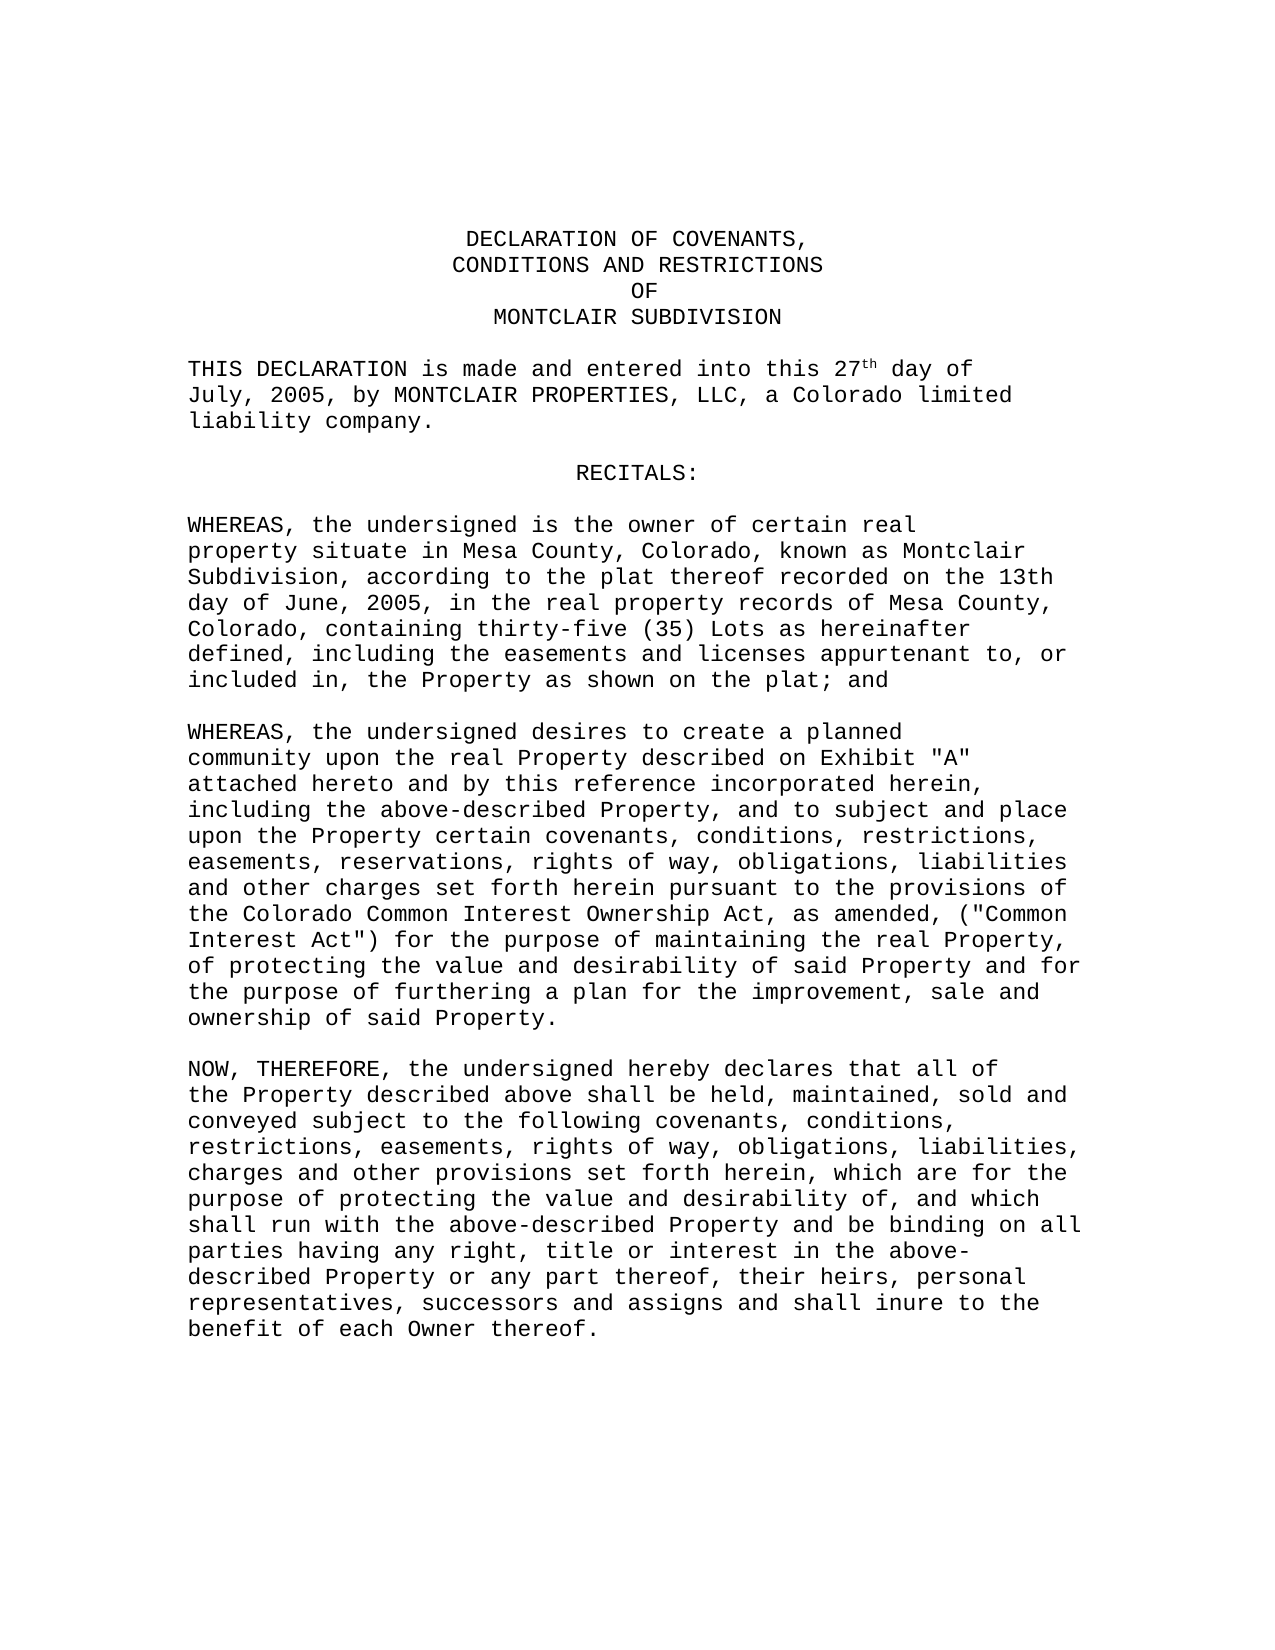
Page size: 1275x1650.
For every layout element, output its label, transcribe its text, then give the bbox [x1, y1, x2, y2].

text restrictions, easements, rights of way, obligations, liabilities, [187, 1136, 1087, 1162]
text NOW, THEREFORE, the undersigned hereby declares that all of [187, 1058, 1087, 1084]
text representatives, successors and assigns and shall inure to the [187, 1291, 1087, 1317]
text community upon the real Property described on Exhibit "A" [187, 747, 1087, 772]
text the Property described above shall be held, maintained, sold and [187, 1084, 1087, 1110]
text conveyed subject to the following covenants, conditions, [187, 1110, 1087, 1136]
text THIS DECLARATION is made and entered into this 27th day of [187, 357, 1087, 383]
text July, 2005, by MONTCLAIR PROPERTIES, LLC, a Colorado limited [187, 383, 1087, 409]
text easements, reservations, rights of way, obligations, liabilities [187, 850, 1087, 876]
text property situate in Mesa County, Colorado, known as Montclair [187, 539, 1087, 565]
text WHEREAS, the undersigned desires to create a planned [187, 721, 1087, 747]
text included in, the Property as shown on the plat; and [187, 669, 1087, 695]
text parties having any right, title or interest in the above- [187, 1239, 1087, 1265]
text the purpose of furthering a plan for the improvement, sale and [187, 980, 1087, 1006]
text including the above-described Property, and to subject and place [187, 798, 1087, 824]
text described Property or any part thereof, their heirs, personal [187, 1265, 1087, 1291]
text OF [187, 280, 1087, 306]
text day of June, 2005, in the real property records of Mesa County, [187, 591, 1087, 617]
text upon the Property certain covenants, conditions, restrictions, [187, 824, 1087, 850]
text WHEREAS, the undersigned is the owner of certain real [187, 513, 1087, 539]
text CONDITIONS AND RESTRICTIONS [187, 254, 1087, 280]
text benefit of each Owner thereof. [187, 1317, 1087, 1343]
text and other charges set forth herein pursuant to the provisions of [187, 876, 1087, 902]
text Interest Act") for the purpose of maintaining the real Property, [187, 928, 1087, 954]
text RECITALS: [187, 461, 1087, 487]
text MONTCLAIR SUBDIVISION [187, 306, 1087, 332]
text liability company. [187, 409, 1087, 435]
text purpose of protecting the value and desirability of, and which [187, 1187, 1087, 1213]
text defined, including the easements and licenses appurtenant to, or [187, 643, 1087, 669]
text ownership of said Property. [187, 1006, 1087, 1032]
text attached hereto and by this reference incorporated herein, [187, 772, 1087, 798]
text of protecting the value and desirability of said Property and for [187, 954, 1087, 980]
text the Colorado Common Interest Ownership Act, as amended, ("Common [187, 902, 1087, 928]
text DECLARATION OF COVENANTS, [187, 228, 1087, 254]
text Colorado, containing thirty-five (35) Lots as hereinafter [187, 617, 1087, 643]
text shall run with the above-described Property and be binding on all [187, 1213, 1087, 1239]
text Subdivision, according to the plat thereof recorded on the 13th [187, 565, 1087, 591]
text charges and other provisions set forth herein, which are for the [187, 1162, 1087, 1187]
